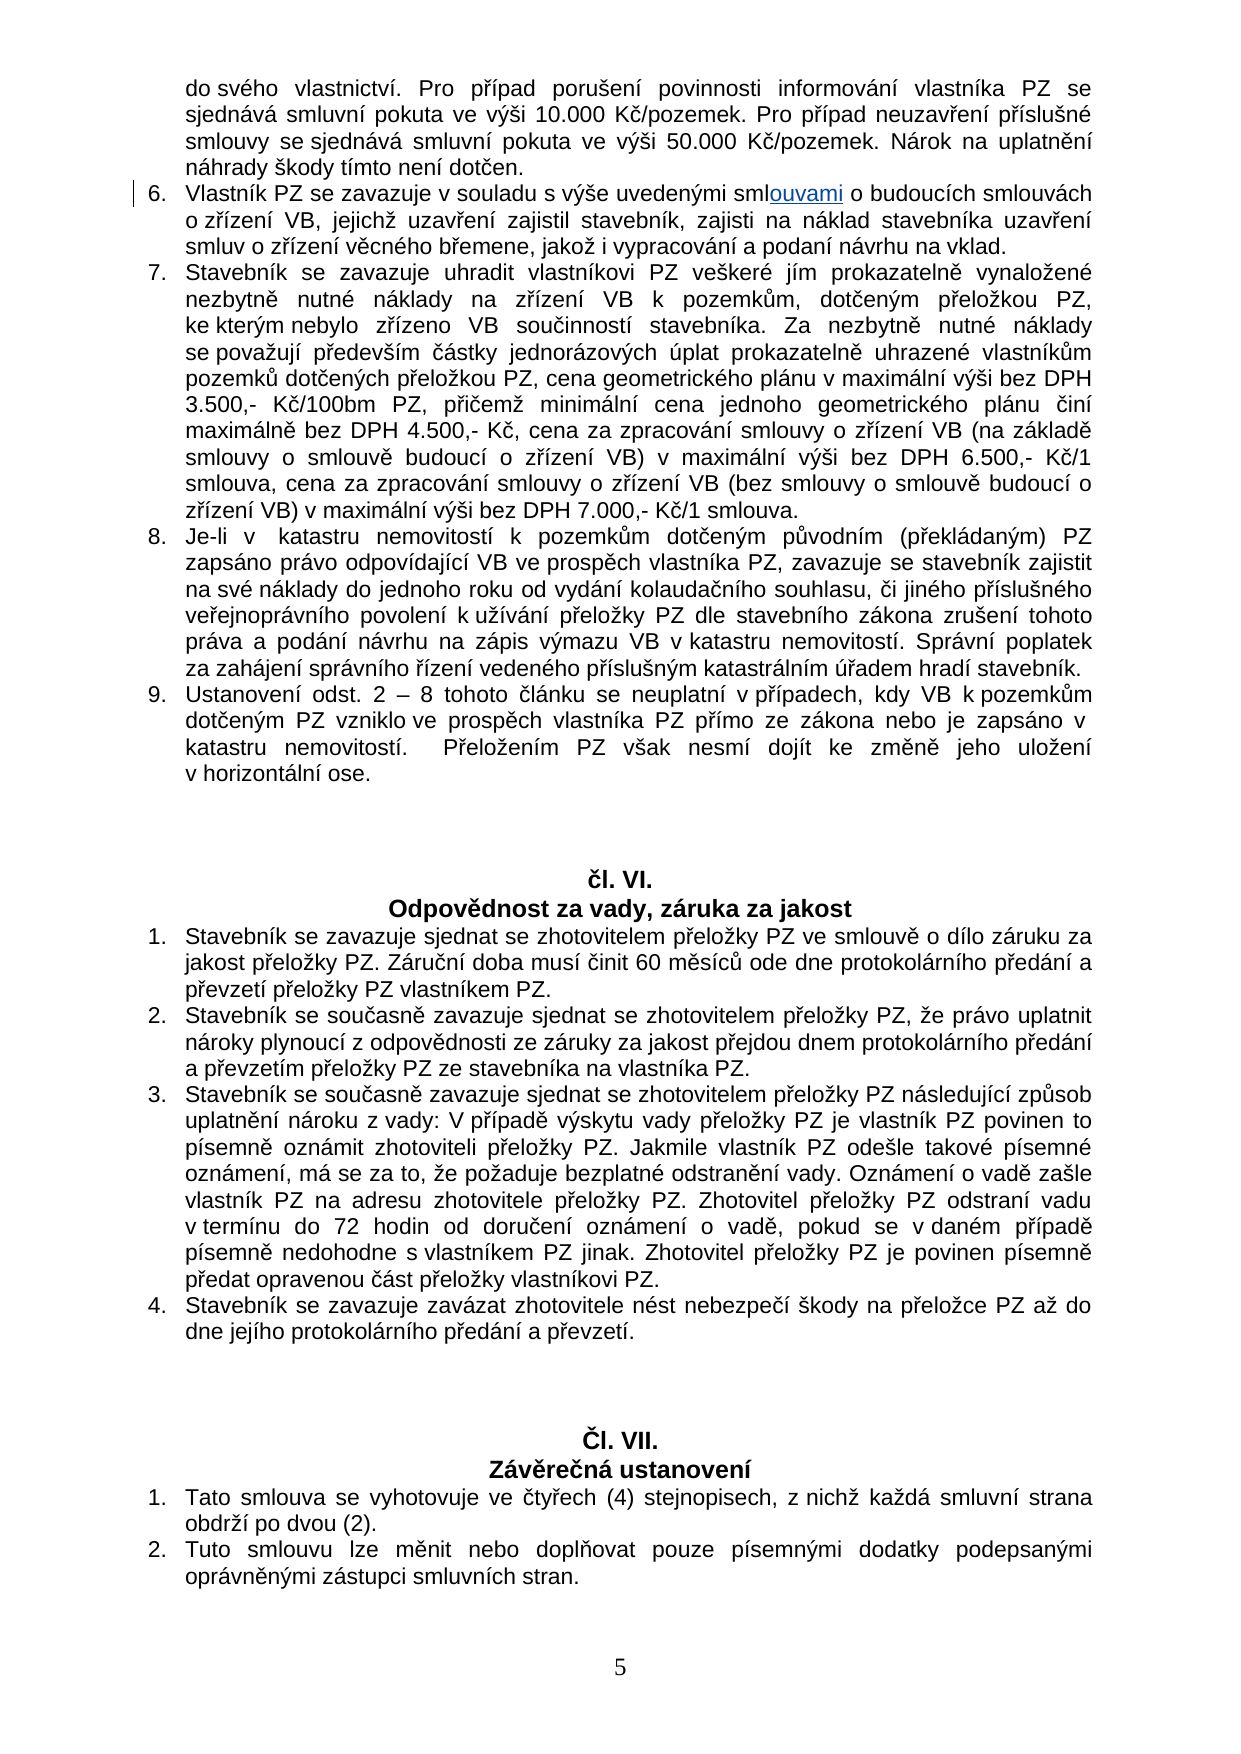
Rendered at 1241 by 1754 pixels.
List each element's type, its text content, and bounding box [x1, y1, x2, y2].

subtitle Závěrečná ustanovení [148, 1455, 1093, 1484]
list Stavebník se současně zavazuje sjednat se zhotovitelem přeložky PZ, že právo uplatnit nároky plynoucí z odpovědnosti ze záruky za jakost přejdou dnem protokolárního předání a převzetím přeložky PZ ze stavebníka na vlastníka PZ. [148, 1002, 1093, 1081]
list Je-li v katastru nemovitostí k pozemkům dotčeným původním (překládaným) PZ zapsáno právo odpovídající VB ve prospěch vlastníka PZ, zavazuje se stavebník zajistit na své náklady do jednoho roku od vydání kolaudačního souhlasu, či jiného příslušného veřejnoprávního povolení k užívání přeložky PZ dle stavebního zákona zrušení tohoto práva a podání návrhu na zápis výmazu VB v katastru nemovitostí. Správní poplatek za zahájení správního řízení vedeného příslušným katastrálním úřadem hradí stavebník. [148, 523, 1093, 681]
list Ustanovení odst. 2 – 8 tohoto článku se neuplatní v případech, kdy VB k pozemkům dotčeným PZ vzniklo ve prospěch vlastníka PZ přímo ze zákona nebo je zapsáno v katastru nemovitostí. Přeložením PZ však nesmí dojít ke změně jeho uložení v horizontální ose. [148, 681, 1093, 786]
list Tuto smlouvu lze měnit nebo doplňovat pouze písemnými dodatky podepsanými oprávněnými zástupci smluvních stran. [148, 1536, 1093, 1589]
list Vlastník PZ se zavazuje v souladu s výše uvedenými sml o budoucích smlouvách o zřízení VB, jejichž uzavření zajistil stavebník, zajisti na náklad stavebníka uzavření smluv o zřízení věcného břemene, jakož i vypracování a podaní návrhu na vklad. [148, 180, 1093, 259]
subtitle Odpovědnost za vady, záruka za jakost [148, 894, 1093, 923]
list Stavebník se současně zavazuje sjednat se zhotovitelem přeložky PZ následující způsob uplatnění nároku z vady: V případě výskytu vady přeložky PZ je vlastník PZ povinen to písemně oznámit zhotoviteli přeložky PZ. Jakmile vlastník PZ odešle takové písemné oznámení, má se za to, že požaduje bezplatné odstranění vady. Oznámení o vadě zašle vlastník PZ na adresu zhotovitele přeložky PZ. Zhotovitel přeložky PZ odstraní vadu v termínu do 72 hodin od doručení oznámení o vadě, pokud se v daném případě písemně nedohodne s vlastníkem PZ jinak. Zhotovitel přeložky PZ je povinen písemně předat opravenou část přeložky vlastníkovi PZ. [148, 1081, 1093, 1292]
text čl. VI. [148, 866, 1093, 894]
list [148, 75, 1093, 180]
list Tato smlouva se vyhotovuje ve čtyřech (4) stejnopisech, z nichž každá smluvní strana obdrží po dvou (2). [148, 1484, 1093, 1536]
list Stavebník se zavazuje sjednat se zhotovitelem přeložky PZ ve smlouvě o dílo záruku za jakost přeložky PZ. Záruční doba musí činit 60 měsíců ode dne protokolárního předání a převzetí přeložky PZ vlastníkem PZ. [148, 923, 1093, 1002]
list Stavebník se zavazuje zavázat zhotovitele nést nebezpečí škody na přeložce PZ až do dne jejího protokolárního předání a převzetí. [148, 1292, 1093, 1345]
text Čl. VII. [148, 1426, 1093, 1455]
list Stavebník se zavazuje uhradit vlastníkovi PZ veškeré jím prokazatelně vynaložené nezbytně nutné náklady na zřízení VB k pozemkům, dotčeným přeložkou PZ, ke kterým nebylo zřízeno VB součinností stavebníka. Za nezbytně nutné náklady se považují především částky jednorázových úplat prokazatelně uhrazené vlastníkům pozemků dotčených přeložkou PZ, cena geometrického plánu v maximální výši bez DPH 3.500,- Kč/100bm PZ, přičemž minimální cena jednoho geometrického plánu činí maximálně bez DPH 4.500,- Kč, cena za zpracování smlouvy o zřízení VB (na základě smlouvy o smlouvě budoucí o zřízení VB) v maximální výši bez DPH 6.500,- Kč/1 smlouva, cena za zpracování smlouvy o zřízení VB (bez smlouvy o smlouvě budoucí o zřízení VB) v maximální výši bez DPH 7.000,- Kč/1 smlouva. [148, 259, 1093, 523]
